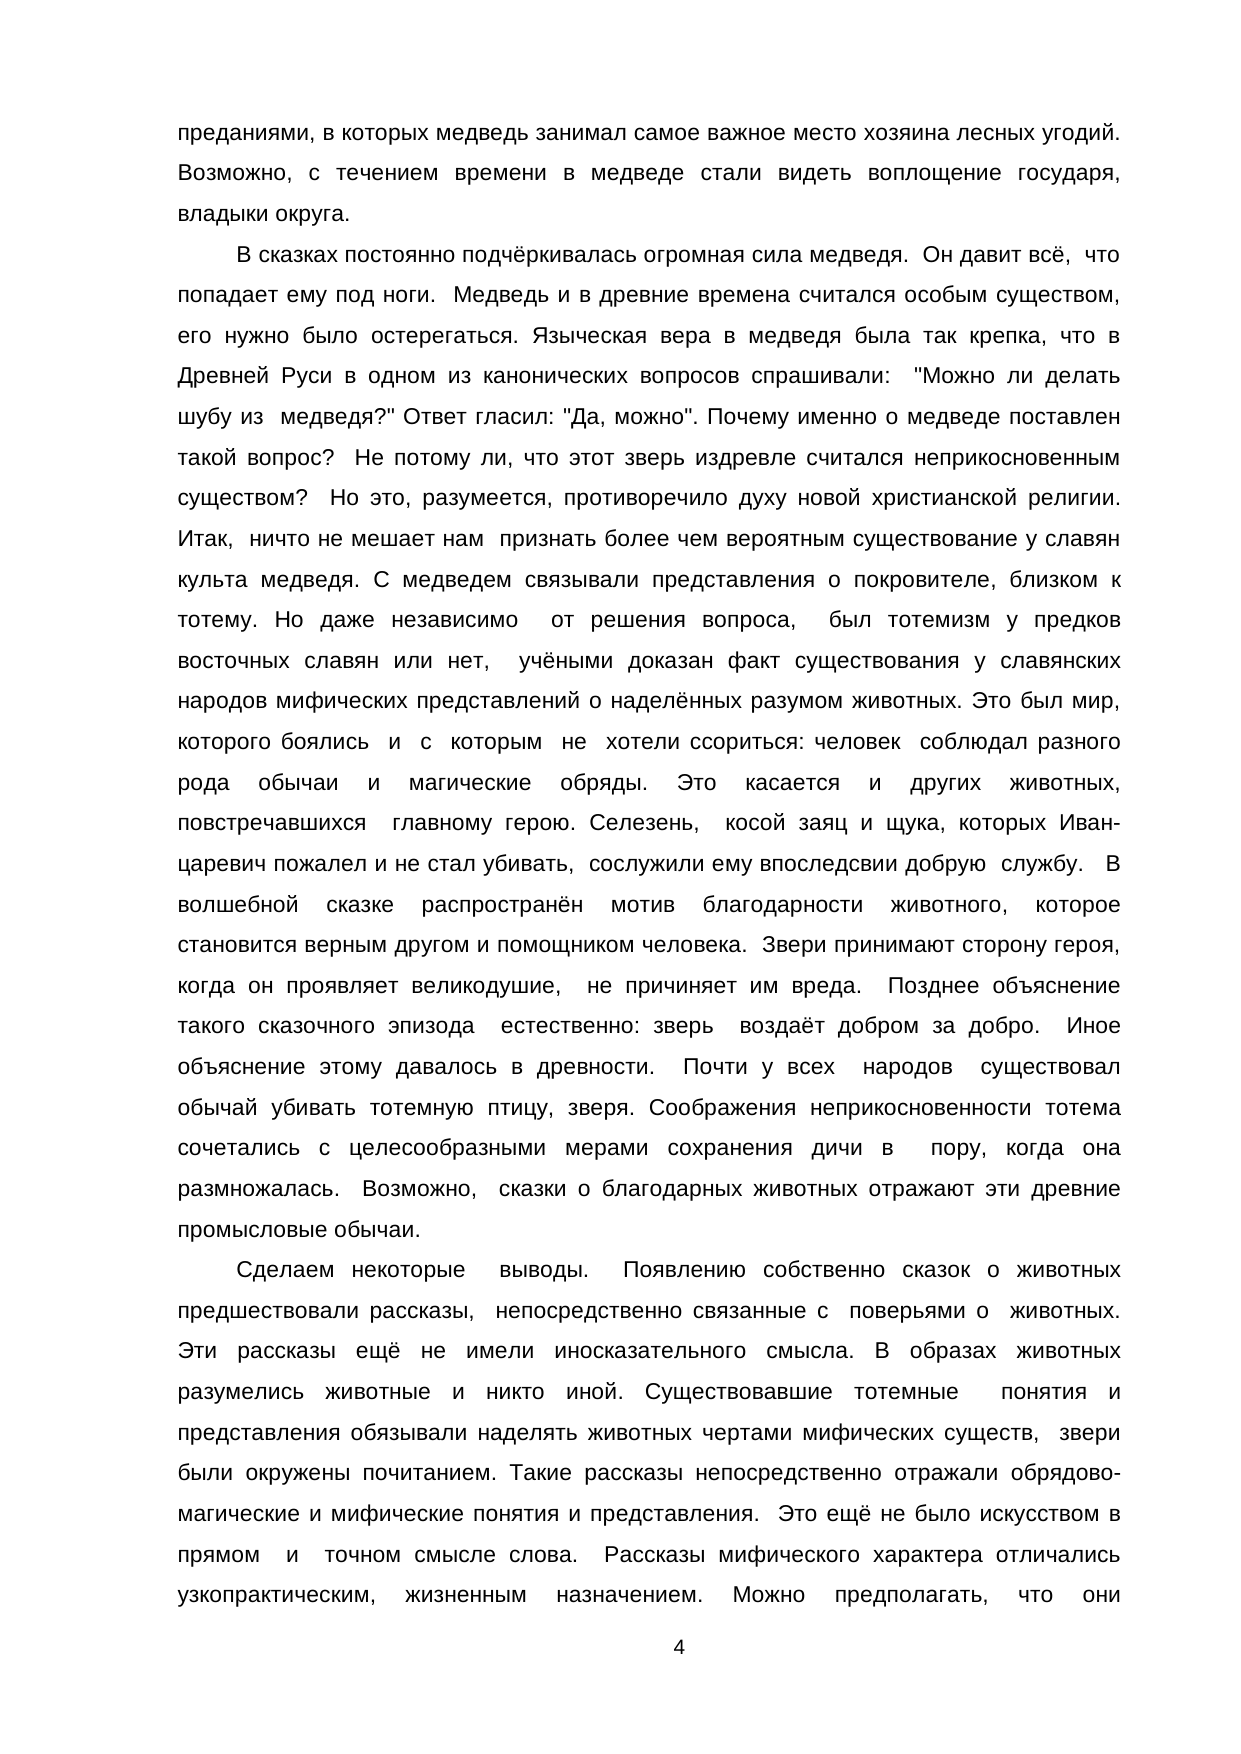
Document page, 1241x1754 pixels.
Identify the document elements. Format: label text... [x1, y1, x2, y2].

text В сказках постоянно подчёркивалась огромная сила медведя. Он давит всё, что попадает ему под ноги. Медведь и в древние времена считался особым существом, его нужно было остерегаться. Языческая вера в медведя была так крепка, что в Древней Руси в одном из канонических вопросов спрашивали: "Можно ли делать шубу из медведя?" Ответ гласил: "Да, можно". Почему именно о медведе поставлен такой вопрос? Не потому ли, что этот зверь издревле считался неприкосновенным существом? Но это, разумеется, противоречило духу новой христианской религии. Итак, ничто не мешает нам признать более чем вероятным существование у славян культа медведя. С медведем связывали представления о покровителе, близком к тотему. Но даже независимо от решения вопроса, был тотемизм у предков восточных славян или нет, учёными доказан факт существования у славянских народов мифических представлений о наделённых разумом животных. Это был мир, которого боялись и с которым не хотели ссориться: человек соблюдал разного рода обычаи и магические обряды. Это касается и других животных, повстречавшихся главному герою. Селезень, косой заяц и щука, которых Иван-царевич пожалел и не стал убивать, сослужили ему впоследсвии добрую службу. В волшебной сказке распространён мотив благодарности животного, которое становится верным другом и помощником человека. Звери принимают сторону героя, когда он проявляет великодушие, не причиняет им вреда. Позднее объяснение такого сказочного эпизода естественно: зверь воздаёт добром за добро. Иное объяснение этому давалось в древности. Почти у всех народов существовал обычай убивать тотемную птицу, зверя. Соображения неприкосновенности тотема сочетались с целесообразными мерами сохранения дичи в пору, когда она размножалась. Возможно, сказки о благодарных животных отражают эти древние промысловые обычаи. [177, 240, 1122, 1242]
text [177, 118, 1122, 226]
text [177, 1256, 1122, 1608]
